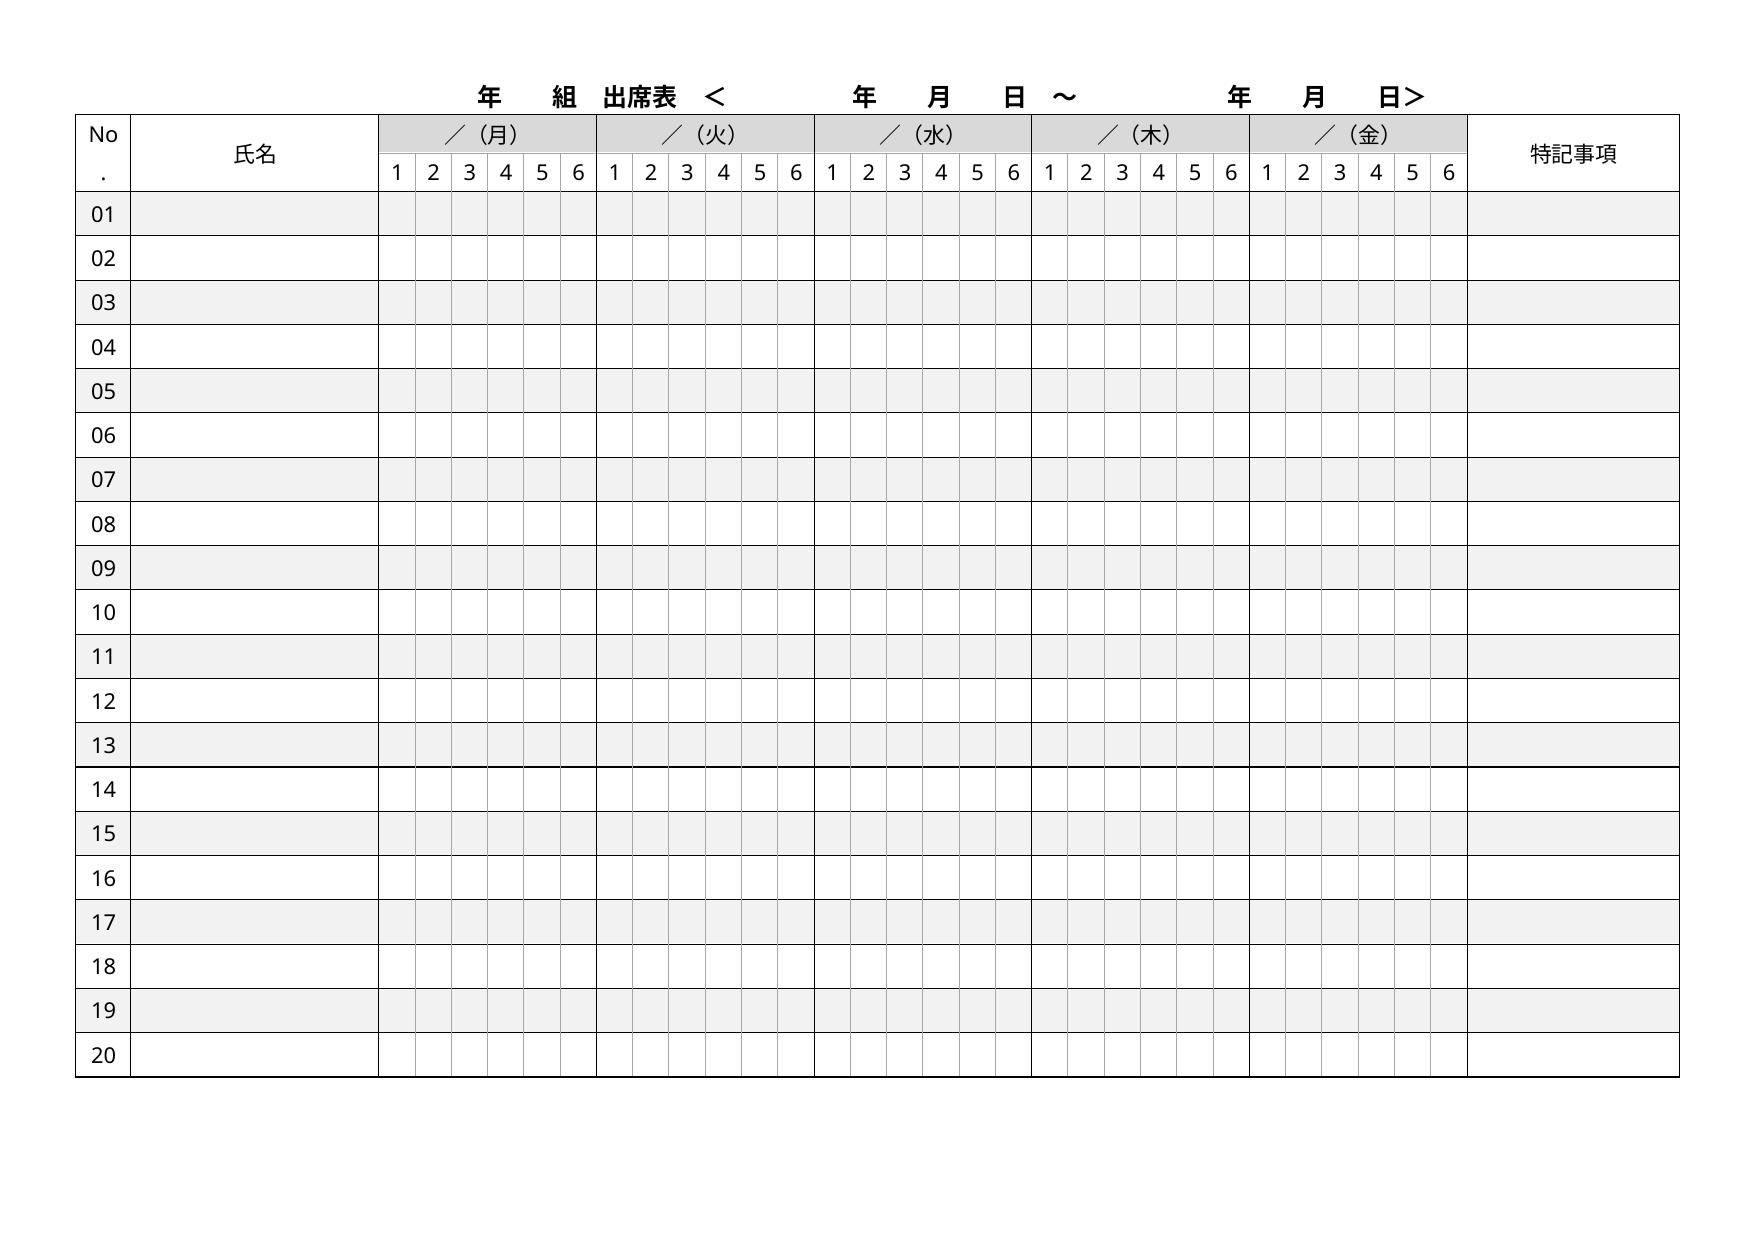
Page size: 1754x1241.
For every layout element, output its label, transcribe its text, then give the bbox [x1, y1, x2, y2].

table_cell [1032, 945, 1067, 988]
table_cell [887, 856, 922, 899]
table_cell [996, 945, 1031, 988]
table_cell [1032, 546, 1067, 589]
table_cell [706, 812, 741, 855]
table_cell [1286, 590, 1321, 634]
table_cell [960, 325, 995, 368]
table_cell [452, 768, 487, 811]
table_cell [960, 546, 995, 589]
table_cell [561, 1033, 596, 1076]
table_cell [597, 281, 632, 324]
table_cell [851, 546, 886, 589]
table_cell [1068, 590, 1104, 634]
table_header ／（水） [815, 115, 1031, 152]
table_cell [778, 635, 814, 678]
table_cell [131, 856, 378, 899]
table_cell [1068, 369, 1104, 412]
table_cell [1032, 856, 1067, 899]
table_cell [1105, 768, 1140, 811]
table_cell [669, 502, 705, 545]
table_cell [1322, 989, 1358, 1032]
table_cell [1359, 723, 1394, 766]
table_cell [669, 768, 705, 811]
table_cell [379, 679, 415, 722]
table_cell [1105, 1033, 1140, 1076]
table_cell [488, 236, 523, 279]
table_cell [488, 325, 523, 368]
table_cell [561, 281, 596, 324]
table_cell [1431, 945, 1467, 988]
table_cell [669, 812, 705, 855]
table_cell [597, 502, 632, 545]
table_cell [887, 945, 922, 988]
table_cell [452, 1033, 487, 1076]
table_cell [1032, 812, 1067, 855]
table_cell [1395, 590, 1430, 634]
table_cell [923, 900, 959, 943]
table_cell [1032, 1033, 1067, 1076]
table_cell [597, 679, 632, 722]
table_cell [669, 900, 705, 943]
table_cell [706, 679, 741, 722]
table_cell [669, 989, 705, 1032]
table_cell 17 [76, 900, 130, 943]
table_cell [1032, 900, 1067, 943]
table_cell [1286, 635, 1321, 678]
table_cell [416, 945, 451, 988]
table_cell [561, 723, 596, 766]
table_cell [597, 945, 632, 988]
table_cell [851, 900, 886, 943]
table_cell [742, 679, 777, 722]
table_cell 6 [996, 154, 1031, 191]
table_cell [923, 945, 959, 988]
table_cell [706, 1033, 741, 1076]
table_cell [633, 856, 668, 899]
table_cell [1141, 945, 1176, 988]
table_cell [1250, 856, 1285, 899]
table_cell [1068, 945, 1104, 988]
table_cell [416, 723, 451, 766]
table_cell [524, 945, 560, 988]
table_cell [561, 546, 596, 589]
table_cell [452, 458, 487, 501]
table_cell [1322, 590, 1358, 634]
table_cell 02 [76, 236, 130, 279]
table_cell [633, 1033, 668, 1076]
table_cell [706, 723, 741, 766]
table_cell [1250, 635, 1285, 678]
table_cell [379, 369, 415, 412]
table_cell [1105, 236, 1140, 279]
table_cell [1431, 856, 1467, 899]
table_cell [379, 192, 415, 235]
table_cell [1250, 458, 1285, 501]
table_cell [1286, 768, 1321, 811]
table_cell [996, 900, 1031, 943]
table_cell [887, 1033, 922, 1076]
table_cell [1214, 945, 1249, 988]
table_cell [1068, 413, 1104, 457]
table_cell [960, 458, 995, 501]
table_cell [1322, 369, 1358, 412]
table_cell [1468, 546, 1679, 589]
table_cell [851, 325, 886, 368]
table_cell [742, 768, 777, 811]
table_cell [706, 413, 741, 457]
table_cell [597, 768, 632, 811]
table_cell [1068, 812, 1104, 855]
table_cell [131, 945, 378, 988]
table_cell [887, 768, 922, 811]
table_cell [778, 1033, 814, 1076]
table_cell [1286, 192, 1321, 235]
table_cell [742, 192, 777, 235]
table_cell 08 [76, 502, 130, 545]
table_cell [778, 768, 814, 811]
table_cell [1032, 679, 1067, 722]
table_cell 19 [76, 989, 130, 1032]
table_cell 3 [669, 154, 705, 191]
table_cell [633, 812, 668, 855]
table_cell [1214, 723, 1249, 766]
table_cell [1105, 590, 1140, 634]
table_cell [960, 192, 995, 235]
table_cell [597, 989, 632, 1032]
table_cell [1322, 768, 1358, 811]
table_cell [1431, 325, 1467, 368]
table_cell [561, 458, 596, 501]
table_cell [1141, 413, 1176, 457]
table_cell [1322, 502, 1358, 545]
table_cell [1214, 989, 1249, 1032]
table_cell [524, 413, 560, 457]
table_header ／（金） [1250, 115, 1467, 152]
table_cell [996, 989, 1031, 1032]
table_cell [1286, 1033, 1321, 1076]
table_cell 5 [524, 154, 560, 191]
table_cell [633, 679, 668, 722]
table_cell 1 [1250, 154, 1285, 191]
table_cell [851, 812, 886, 855]
table_cell 4 [706, 154, 741, 191]
table_cell [1177, 900, 1213, 943]
table_cell [1359, 1033, 1394, 1076]
table_header ／（月） [379, 115, 596, 152]
table_cell [851, 723, 886, 766]
table_cell [1214, 546, 1249, 589]
table_cell [633, 590, 668, 634]
table_cell 2 [416, 154, 451, 191]
table_cell [1214, 192, 1249, 235]
table_cell [1032, 502, 1067, 545]
table_cell [742, 413, 777, 457]
table_cell [131, 723, 378, 766]
table_cell [1214, 679, 1249, 722]
table_cell [1105, 546, 1140, 589]
table_cell 4 [488, 154, 523, 191]
table_cell [1141, 502, 1176, 545]
table_cell 01 [76, 192, 130, 235]
table_cell [778, 502, 814, 545]
table_cell [597, 546, 632, 589]
table_cell [379, 900, 415, 943]
table_cell [1105, 812, 1140, 855]
table_cell [1322, 546, 1358, 589]
table_cell 5 [742, 154, 777, 191]
table_cell [815, 635, 850, 678]
table_cell [960, 679, 995, 722]
table_cell [1177, 413, 1213, 457]
table_cell [1250, 192, 1285, 235]
table_cell [851, 989, 886, 1032]
table_cell [597, 192, 632, 235]
table_cell [1322, 900, 1358, 943]
table_cell [887, 989, 922, 1032]
table_cell [1359, 502, 1394, 545]
table_cell [996, 768, 1031, 811]
table_cell [1431, 458, 1467, 501]
table_cell [887, 281, 922, 324]
table_cell [633, 413, 668, 457]
table_cell [1468, 325, 1679, 368]
table_cell [706, 502, 741, 545]
table_cell [1359, 945, 1394, 988]
table_cell [452, 325, 487, 368]
table_cell [416, 635, 451, 678]
table_cell [379, 502, 415, 545]
table_cell [131, 458, 378, 501]
table_cell [669, 236, 705, 279]
table_cell [633, 989, 668, 1032]
table_cell [706, 192, 741, 235]
table_cell [923, 413, 959, 457]
table_cell [1286, 812, 1321, 855]
table_cell [452, 989, 487, 1032]
table_cell [488, 458, 523, 501]
table_cell [1177, 768, 1213, 811]
table_cell [379, 989, 415, 1032]
table_cell [706, 945, 741, 988]
table_cell [815, 679, 850, 722]
table_cell [379, 281, 415, 324]
table_cell [1431, 989, 1467, 1032]
table_cell [1068, 723, 1104, 766]
table_cell [1359, 458, 1394, 501]
table_cell [706, 325, 741, 368]
table_cell 6 [778, 154, 814, 191]
table_cell [416, 768, 451, 811]
table_cell [633, 369, 668, 412]
table_cell [452, 502, 487, 545]
table_cell [1468, 236, 1679, 279]
table_cell [131, 900, 378, 943]
table_cell [1395, 236, 1430, 279]
table_cell [452, 635, 487, 678]
table_cell [815, 502, 850, 545]
table_cell [1068, 236, 1104, 279]
table_cell [1214, 325, 1249, 368]
table_cell [1032, 413, 1067, 457]
table_cell [1032, 989, 1067, 1032]
table_cell [960, 413, 995, 457]
table_cell [131, 1033, 378, 1076]
table_cell [1177, 812, 1213, 855]
table_cell [1250, 723, 1285, 766]
table_cell [996, 369, 1031, 412]
table_cell [379, 812, 415, 855]
table_cell [488, 989, 523, 1032]
table_cell [561, 369, 596, 412]
table_cell 6 [1431, 154, 1467, 191]
table_cell [561, 856, 596, 899]
table_cell [597, 236, 632, 279]
table_cell [669, 945, 705, 988]
table_cell [1468, 900, 1679, 943]
table_cell [1032, 281, 1067, 324]
table_cell [1250, 369, 1285, 412]
table_cell [669, 635, 705, 678]
table_cell [1468, 679, 1679, 722]
table_cell [597, 413, 632, 457]
table_cell 5 [1177, 154, 1213, 191]
table_cell [1250, 325, 1285, 368]
table_cell [1105, 900, 1140, 943]
table_cell [1214, 590, 1249, 634]
table_cell [851, 236, 886, 279]
table_cell [815, 413, 850, 457]
table_cell [633, 723, 668, 766]
table_cell [1177, 546, 1213, 589]
table_cell [1177, 369, 1213, 412]
table_cell [1250, 679, 1285, 722]
table_cell [416, 325, 451, 368]
table_cell [923, 192, 959, 235]
table_cell [416, 458, 451, 501]
table_cell [416, 502, 451, 545]
table_cell [815, 458, 850, 501]
table_cell [1177, 458, 1213, 501]
table_cell [452, 679, 487, 722]
table_cell [488, 192, 523, 235]
table_cell 2 [1286, 154, 1321, 191]
table_cell [1141, 236, 1176, 279]
table_cell [851, 856, 886, 899]
table_cell [1395, 458, 1430, 501]
table_cell [131, 590, 378, 634]
table_cell [416, 413, 451, 457]
table_cell [1468, 413, 1679, 457]
table_cell [778, 989, 814, 1032]
table_cell [960, 635, 995, 678]
table_cell [1431, 192, 1467, 235]
table_header 氏名 [131, 115, 378, 191]
table_cell [1105, 679, 1140, 722]
table_cell [1068, 502, 1104, 545]
table_cell [1359, 768, 1394, 811]
table_cell [524, 1033, 560, 1076]
table_cell [778, 945, 814, 988]
table_cell [887, 590, 922, 634]
table_cell [1250, 900, 1285, 943]
table_cell [561, 413, 596, 457]
table_cell [851, 192, 886, 235]
table_cell [1250, 812, 1285, 855]
table_cell [815, 281, 850, 324]
table_cell [815, 945, 850, 988]
table_cell [561, 635, 596, 678]
table_cell [706, 856, 741, 899]
table_cell [887, 236, 922, 279]
table_cell [996, 413, 1031, 457]
table_cell [1431, 635, 1467, 678]
table_cell [379, 413, 415, 457]
table_cell [1431, 413, 1467, 457]
table_cell [1359, 900, 1394, 943]
table_cell [1359, 369, 1394, 412]
table_cell [996, 635, 1031, 678]
table_cell 1 [1032, 154, 1067, 191]
table_cell [815, 590, 850, 634]
table_cell [1359, 856, 1394, 899]
table_cell [887, 635, 922, 678]
table_cell [887, 325, 922, 368]
table_cell [1359, 546, 1394, 589]
table_cell [1359, 989, 1394, 1032]
table_cell [633, 945, 668, 988]
table_cell [887, 812, 922, 855]
table_cell [1286, 281, 1321, 324]
table_cell [815, 812, 850, 855]
table_cell [923, 768, 959, 811]
table_cell 07 [76, 458, 130, 501]
table_cell [1431, 679, 1467, 722]
table_cell [851, 945, 886, 988]
table_cell [960, 281, 995, 324]
table_cell [996, 679, 1031, 722]
table_cell [1177, 945, 1213, 988]
table_cell [887, 458, 922, 501]
table_cell [1105, 281, 1140, 324]
table_cell [1141, 546, 1176, 589]
table_cell [815, 900, 850, 943]
table_cell [416, 546, 451, 589]
table_cell [1395, 856, 1430, 899]
table_cell [561, 325, 596, 368]
table_cell [1395, 945, 1430, 988]
table_cell [452, 413, 487, 457]
table_cell [1177, 590, 1213, 634]
table_cell [706, 236, 741, 279]
table_cell [1214, 812, 1249, 855]
table_cell [1105, 369, 1140, 412]
table_cell [597, 369, 632, 412]
table_cell [379, 1033, 415, 1076]
table_cell [1141, 635, 1176, 678]
table_cell [452, 281, 487, 324]
table_cell [923, 989, 959, 1032]
table_cell [742, 945, 777, 988]
table_cell [561, 502, 596, 545]
table_cell [1068, 989, 1104, 1032]
table_cell [887, 546, 922, 589]
table_cell [1032, 192, 1067, 235]
table_cell [379, 945, 415, 988]
table_cell [1177, 679, 1213, 722]
table_cell [1032, 635, 1067, 678]
table_cell [923, 679, 959, 722]
text 年 組 出席表 ＜ 年 月 日 ～ 年 月 日＞ [75, 76, 1679, 114]
table_cell [778, 856, 814, 899]
table_cell [815, 989, 850, 1032]
table_cell [1141, 989, 1176, 1032]
table_cell [1468, 1033, 1679, 1076]
table_cell [488, 546, 523, 589]
table_cell [1359, 635, 1394, 678]
table_cell [379, 546, 415, 589]
table_cell [669, 281, 705, 324]
table_cell [1322, 236, 1358, 279]
table_cell [1286, 900, 1321, 943]
table_cell [524, 369, 560, 412]
table_cell [524, 900, 560, 943]
table_cell [1068, 1033, 1104, 1076]
table_cell [597, 635, 632, 678]
table_cell [1177, 502, 1213, 545]
table_cell [851, 281, 886, 324]
table_cell [1141, 1033, 1176, 1076]
table_cell [1359, 192, 1394, 235]
table_cell [887, 413, 922, 457]
table_cell [633, 502, 668, 545]
table_cell [1286, 989, 1321, 1032]
table_cell [1322, 945, 1358, 988]
table_header 特記事項 [1468, 115, 1679, 191]
table_cell [742, 369, 777, 412]
table_cell [669, 723, 705, 766]
table_cell [131, 812, 378, 855]
table_cell [131, 989, 378, 1032]
table_cell [742, 458, 777, 501]
table_cell 4 [1359, 154, 1394, 191]
table_cell [1214, 458, 1249, 501]
table_cell [524, 812, 560, 855]
table_cell 6 [1214, 154, 1249, 191]
table_cell 4 [923, 154, 959, 191]
table_cell [1032, 768, 1067, 811]
table_cell [416, 192, 451, 235]
table_cell 04 [76, 325, 130, 368]
table_cell [1032, 723, 1067, 766]
table_cell [851, 502, 886, 545]
table_cell [778, 546, 814, 589]
table_cell [1068, 635, 1104, 678]
table_cell [1214, 502, 1249, 545]
table_cell [1068, 192, 1104, 235]
table_cell [1431, 812, 1467, 855]
table_cell [669, 590, 705, 634]
table_cell [923, 1033, 959, 1076]
table_cell [452, 812, 487, 855]
table_cell [1395, 635, 1430, 678]
table_cell [131, 281, 378, 324]
table_cell [669, 192, 705, 235]
table_cell [1214, 1033, 1249, 1076]
table_cell [597, 900, 632, 943]
table_cell [1468, 192, 1679, 235]
table_cell 1 [379, 154, 415, 191]
table_cell [923, 635, 959, 678]
table_cell 3 [1322, 154, 1358, 191]
table_cell [416, 679, 451, 722]
table_cell [1250, 590, 1285, 634]
table_cell [597, 1033, 632, 1076]
table_cell [778, 900, 814, 943]
table_cell [1286, 945, 1321, 988]
table_cell 20 [76, 1033, 130, 1076]
table_cell [488, 281, 523, 324]
table_cell [488, 679, 523, 722]
table_cell [923, 458, 959, 501]
table_cell [131, 635, 378, 678]
table_cell [561, 679, 596, 722]
table_cell [815, 856, 850, 899]
table_cell [1177, 856, 1213, 899]
table_cell [778, 236, 814, 279]
table_cell [452, 723, 487, 766]
table_cell [1177, 635, 1213, 678]
table_cell [851, 635, 886, 678]
table_cell [1468, 723, 1679, 766]
table_cell [669, 369, 705, 412]
table_cell [669, 325, 705, 368]
table_cell [1395, 369, 1430, 412]
table_cell [1141, 369, 1176, 412]
table_cell [960, 856, 995, 899]
table_cell [996, 502, 1031, 545]
table_cell [1395, 325, 1430, 368]
table_cell [488, 768, 523, 811]
table_cell 10 [76, 590, 130, 634]
table_cell 6 [561, 154, 596, 191]
table_cell [1214, 635, 1249, 678]
table_cell [778, 325, 814, 368]
table_cell [1431, 768, 1467, 811]
table_cell [923, 369, 959, 412]
table_cell [1177, 989, 1213, 1032]
table_cell [1468, 502, 1679, 545]
table_cell 1 [815, 154, 850, 191]
table_cell [1250, 768, 1285, 811]
table_cell [561, 236, 596, 279]
table_cell [1286, 856, 1321, 899]
table_cell [996, 590, 1031, 634]
table_cell 3 [452, 154, 487, 191]
table_cell [488, 856, 523, 899]
table_cell [1105, 723, 1140, 766]
table_cell [1322, 458, 1358, 501]
table_cell [1250, 502, 1285, 545]
table_cell [1468, 281, 1679, 324]
table_cell [1322, 723, 1358, 766]
table_cell [1032, 590, 1067, 634]
table_cell [960, 768, 995, 811]
table_cell [1250, 1033, 1285, 1076]
table_cell [524, 281, 560, 324]
table_cell [1395, 1033, 1430, 1076]
table_cell [1105, 192, 1140, 235]
table_cell [1359, 679, 1394, 722]
table_cell [1286, 236, 1321, 279]
table_cell [1286, 502, 1321, 545]
table_cell [1214, 768, 1249, 811]
table_cell [887, 723, 922, 766]
table_cell [1395, 192, 1430, 235]
table_cell [996, 325, 1031, 368]
table_cell [561, 768, 596, 811]
table_cell [1359, 812, 1394, 855]
table_cell [452, 546, 487, 589]
table_cell [778, 281, 814, 324]
table_cell [1141, 768, 1176, 811]
table_cell [1395, 989, 1430, 1032]
table_cell [778, 723, 814, 766]
table_header ／（木） [1032, 115, 1249, 152]
table_cell [1286, 325, 1321, 368]
table_cell [706, 989, 741, 1032]
table_cell [1431, 236, 1467, 279]
table_cell [1468, 812, 1679, 855]
table_cell [452, 945, 487, 988]
table_cell [561, 812, 596, 855]
table_cell [1105, 945, 1140, 988]
table_cell [1105, 856, 1140, 899]
table_cell [1177, 192, 1213, 235]
table_cell [1431, 1033, 1467, 1076]
table_cell [887, 900, 922, 943]
table_cell 06 [76, 413, 130, 457]
table_cell [1177, 325, 1213, 368]
table_cell [452, 236, 487, 279]
table_cell [561, 900, 596, 943]
table_cell [633, 458, 668, 501]
table_cell [778, 458, 814, 501]
table_cell [1032, 236, 1067, 279]
table_cell [706, 590, 741, 634]
table_cell [996, 1033, 1031, 1076]
table_cell [996, 192, 1031, 235]
table_cell [1431, 723, 1467, 766]
table_cell [778, 812, 814, 855]
table_cell [742, 723, 777, 766]
table_cell [851, 768, 886, 811]
table_cell [1250, 989, 1285, 1032]
table_cell [1395, 900, 1430, 943]
table_cell [1395, 812, 1430, 855]
table_cell [1286, 413, 1321, 457]
table_cell [561, 945, 596, 988]
table_cell [1322, 413, 1358, 457]
table_cell [561, 590, 596, 634]
table_cell [1032, 369, 1067, 412]
table_cell [379, 590, 415, 634]
table_cell [1250, 945, 1285, 988]
table_cell [1177, 236, 1213, 279]
table_cell [524, 236, 560, 279]
table_cell [379, 236, 415, 279]
table_cell [1105, 413, 1140, 457]
table_cell [633, 281, 668, 324]
table_cell [1468, 768, 1679, 811]
table_cell [1286, 723, 1321, 766]
table_cell [452, 369, 487, 412]
table_cell [669, 856, 705, 899]
table_cell [1032, 325, 1067, 368]
table_cell [1395, 768, 1430, 811]
table_cell [742, 900, 777, 943]
table_cell [1286, 546, 1321, 589]
table_cell [1322, 192, 1358, 235]
table_cell [379, 458, 415, 501]
table_cell [742, 281, 777, 324]
table_cell [524, 192, 560, 235]
table_cell [1141, 812, 1176, 855]
table_cell [1359, 413, 1394, 457]
table_cell [1068, 856, 1104, 899]
table_cell [815, 369, 850, 412]
table_cell [524, 546, 560, 589]
table_cell [778, 192, 814, 235]
table_cell [1141, 325, 1176, 368]
table_cell [1068, 546, 1104, 589]
table_cell [706, 768, 741, 811]
table_cell [1105, 635, 1140, 678]
table_header ／（火） [597, 115, 814, 152]
table_cell [1322, 856, 1358, 899]
table_cell [524, 635, 560, 678]
table_cell [1250, 546, 1285, 589]
table_cell [706, 635, 741, 678]
table_cell [488, 900, 523, 943]
table_cell [923, 546, 959, 589]
table_cell [960, 945, 995, 988]
table_cell 16 [76, 856, 130, 899]
table_cell [1141, 590, 1176, 634]
table_cell [379, 856, 415, 899]
table_cell [1359, 325, 1394, 368]
table_cell [561, 989, 596, 1032]
table_cell [633, 768, 668, 811]
table_cell 4 [1141, 154, 1176, 191]
table_cell [669, 413, 705, 457]
table_cell [960, 900, 995, 943]
table_cell 11 [76, 635, 130, 678]
table_cell [1431, 590, 1467, 634]
table_cell [815, 546, 850, 589]
table_cell [524, 325, 560, 368]
table_cell [742, 856, 777, 899]
table_cell [1395, 723, 1430, 766]
table_cell [1468, 369, 1679, 412]
table_cell [1068, 325, 1104, 368]
table_cell 09 [76, 546, 130, 589]
table_cell [131, 679, 378, 722]
table_cell [416, 812, 451, 855]
table_cell [815, 1033, 850, 1076]
table_cell [597, 325, 632, 368]
table_cell [1322, 679, 1358, 722]
table_cell [1141, 856, 1176, 899]
table_cell 03 [76, 281, 130, 324]
table_cell [1359, 590, 1394, 634]
table_cell [742, 590, 777, 634]
table_cell [706, 369, 741, 412]
table_cell [778, 369, 814, 412]
table_cell [1322, 325, 1358, 368]
table_cell [416, 1033, 451, 1076]
table_cell [1395, 502, 1430, 545]
table_cell [1431, 502, 1467, 545]
table_cell [488, 413, 523, 457]
table_cell 14 [76, 768, 130, 811]
table_cell [1359, 236, 1394, 279]
table_cell [416, 856, 451, 899]
table_cell 2 [1068, 154, 1104, 191]
table_cell [597, 590, 632, 634]
table_cell [1141, 281, 1176, 324]
table_cell [1468, 989, 1679, 1032]
table_cell [1395, 413, 1430, 457]
table_cell [960, 502, 995, 545]
table_cell [1468, 635, 1679, 678]
table_cell [633, 236, 668, 279]
table_cell [379, 635, 415, 678]
table_cell [1214, 281, 1249, 324]
table_cell [923, 723, 959, 766]
table_cell [669, 1033, 705, 1076]
table_cell [778, 413, 814, 457]
table_cell [1141, 458, 1176, 501]
table_cell [1141, 192, 1176, 235]
table_cell [1322, 281, 1358, 324]
table_cell [960, 590, 995, 634]
table_cell [923, 812, 959, 855]
table_cell [851, 369, 886, 412]
table_cell [1286, 458, 1321, 501]
table_cell [851, 590, 886, 634]
table_cell [524, 679, 560, 722]
table_cell [416, 590, 451, 634]
table_cell [379, 723, 415, 766]
table_cell [1359, 281, 1394, 324]
table_cell [452, 590, 487, 634]
table_cell [524, 723, 560, 766]
table_cell [1322, 812, 1358, 855]
table_cell [524, 856, 560, 899]
table_cell [597, 812, 632, 855]
table_cell [131, 768, 378, 811]
table_cell [706, 900, 741, 943]
table_cell [960, 723, 995, 766]
table_cell [960, 369, 995, 412]
table_cell [815, 768, 850, 811]
table_cell [488, 812, 523, 855]
table_cell [851, 1033, 886, 1076]
table_cell [996, 723, 1031, 766]
table_cell 5 [1395, 154, 1430, 191]
table_cell [1068, 458, 1104, 501]
table_cell [524, 768, 560, 811]
table_cell [887, 679, 922, 722]
table_cell [633, 900, 668, 943]
table_cell [524, 458, 560, 501]
table_cell [1068, 900, 1104, 943]
table_cell [996, 812, 1031, 855]
table_cell [1322, 635, 1358, 678]
table_cell [1468, 590, 1679, 634]
table_cell [633, 546, 668, 589]
table_cell [742, 546, 777, 589]
table_cell [1141, 679, 1176, 722]
table_cell [524, 502, 560, 545]
table_cell [416, 369, 451, 412]
table_cell [1214, 413, 1249, 457]
table_cell [1322, 1033, 1358, 1076]
table_cell [524, 590, 560, 634]
table_cell 05 [76, 369, 130, 412]
table_cell [1468, 856, 1679, 899]
table_cell [996, 458, 1031, 501]
table_cell [1068, 768, 1104, 811]
table_cell [742, 325, 777, 368]
table_cell [960, 989, 995, 1032]
table_cell [1431, 546, 1467, 589]
table_cell [1431, 900, 1467, 943]
table_cell 18 [76, 945, 130, 988]
table_cell [1141, 900, 1176, 943]
table_cell [706, 458, 741, 501]
table_cell 3 [887, 154, 922, 191]
table_cell [131, 192, 378, 235]
table_cell [778, 679, 814, 722]
table_cell [887, 369, 922, 412]
table_cell [633, 325, 668, 368]
table_cell [488, 635, 523, 678]
table_cell [1431, 369, 1467, 412]
table_cell [706, 281, 741, 324]
table_cell [561, 192, 596, 235]
table_cell [379, 768, 415, 811]
table_cell [416, 281, 451, 324]
table_cell [379, 325, 415, 368]
table_cell [597, 458, 632, 501]
table_cell 3 [1105, 154, 1140, 191]
table_cell [960, 1033, 995, 1076]
table_cell [851, 413, 886, 457]
table_cell [131, 546, 378, 589]
table_cell [1105, 502, 1140, 545]
table_cell [1214, 856, 1249, 899]
table_cell [1105, 989, 1140, 1032]
table_cell [815, 192, 850, 235]
table_cell [1032, 458, 1067, 501]
table_cell [887, 502, 922, 545]
table_cell [923, 325, 959, 368]
table_cell [1468, 945, 1679, 988]
table_cell 12 [76, 679, 130, 722]
table_cell [597, 856, 632, 899]
table_header No. [76, 115, 130, 191]
table_cell [669, 679, 705, 722]
table_cell [923, 856, 959, 899]
table_cell [131, 325, 378, 368]
table_cell [1395, 281, 1430, 324]
table_cell [131, 236, 378, 279]
table_cell [669, 458, 705, 501]
table_cell [960, 812, 995, 855]
table_cell [416, 900, 451, 943]
table_cell [923, 236, 959, 279]
table_cell [1177, 723, 1213, 766]
table_cell [1214, 369, 1249, 412]
table_cell [1250, 281, 1285, 324]
table_cell [742, 1033, 777, 1076]
table_cell [488, 723, 523, 766]
table_cell 15 [76, 812, 130, 855]
table_cell [488, 1033, 523, 1076]
table_cell [488, 369, 523, 412]
table_cell 2 [633, 154, 668, 191]
table_cell [923, 590, 959, 634]
table_cell [1431, 281, 1467, 324]
table_cell [742, 236, 777, 279]
table_cell [742, 812, 777, 855]
table_cell [452, 900, 487, 943]
table_cell [742, 502, 777, 545]
table_cell [996, 546, 1031, 589]
table_cell [1177, 281, 1213, 324]
table_cell 5 [960, 154, 995, 191]
table_cell [1286, 679, 1321, 722]
table_cell [1105, 458, 1140, 501]
table_cell [742, 989, 777, 1032]
table_cell [1395, 679, 1430, 722]
table_cell [1250, 236, 1285, 279]
table_cell [1214, 236, 1249, 279]
table_cell [778, 590, 814, 634]
table_cell 2 [851, 154, 886, 191]
table_cell 13 [76, 723, 130, 766]
table_cell [524, 989, 560, 1032]
table_cell [1286, 369, 1321, 412]
table_cell [1468, 458, 1679, 501]
table_cell [815, 325, 850, 368]
table_cell [851, 458, 886, 501]
table_cell [923, 502, 959, 545]
table_cell [996, 281, 1031, 324]
table_cell [815, 723, 850, 766]
table_cell [815, 236, 850, 279]
table_cell [633, 192, 668, 235]
table_cell [416, 236, 451, 279]
table_cell [1068, 679, 1104, 722]
table_cell [452, 192, 487, 235]
table_cell 1 [597, 154, 632, 191]
table_cell [597, 723, 632, 766]
table_cell [996, 856, 1031, 899]
table_cell [1068, 281, 1104, 324]
table_cell [851, 679, 886, 722]
table_cell [669, 546, 705, 589]
table_cell [488, 502, 523, 545]
table_cell [131, 413, 378, 457]
table_cell [742, 635, 777, 678]
table_cell [1105, 325, 1140, 368]
table_cell [996, 236, 1031, 279]
table_cell [1214, 900, 1249, 943]
table_cell [488, 590, 523, 634]
table_cell [960, 236, 995, 279]
table_cell [1141, 723, 1176, 766]
table_cell [1177, 1033, 1213, 1076]
table_cell [1395, 546, 1430, 589]
table_cell [1250, 413, 1285, 457]
table_cell [131, 369, 378, 412]
table_cell [416, 989, 451, 1032]
table_cell [923, 281, 959, 324]
table_cell [706, 546, 741, 589]
table_cell [488, 945, 523, 988]
table_cell [452, 856, 487, 899]
table_cell [887, 192, 922, 235]
table_cell [131, 502, 378, 545]
table_cell [633, 635, 668, 678]
